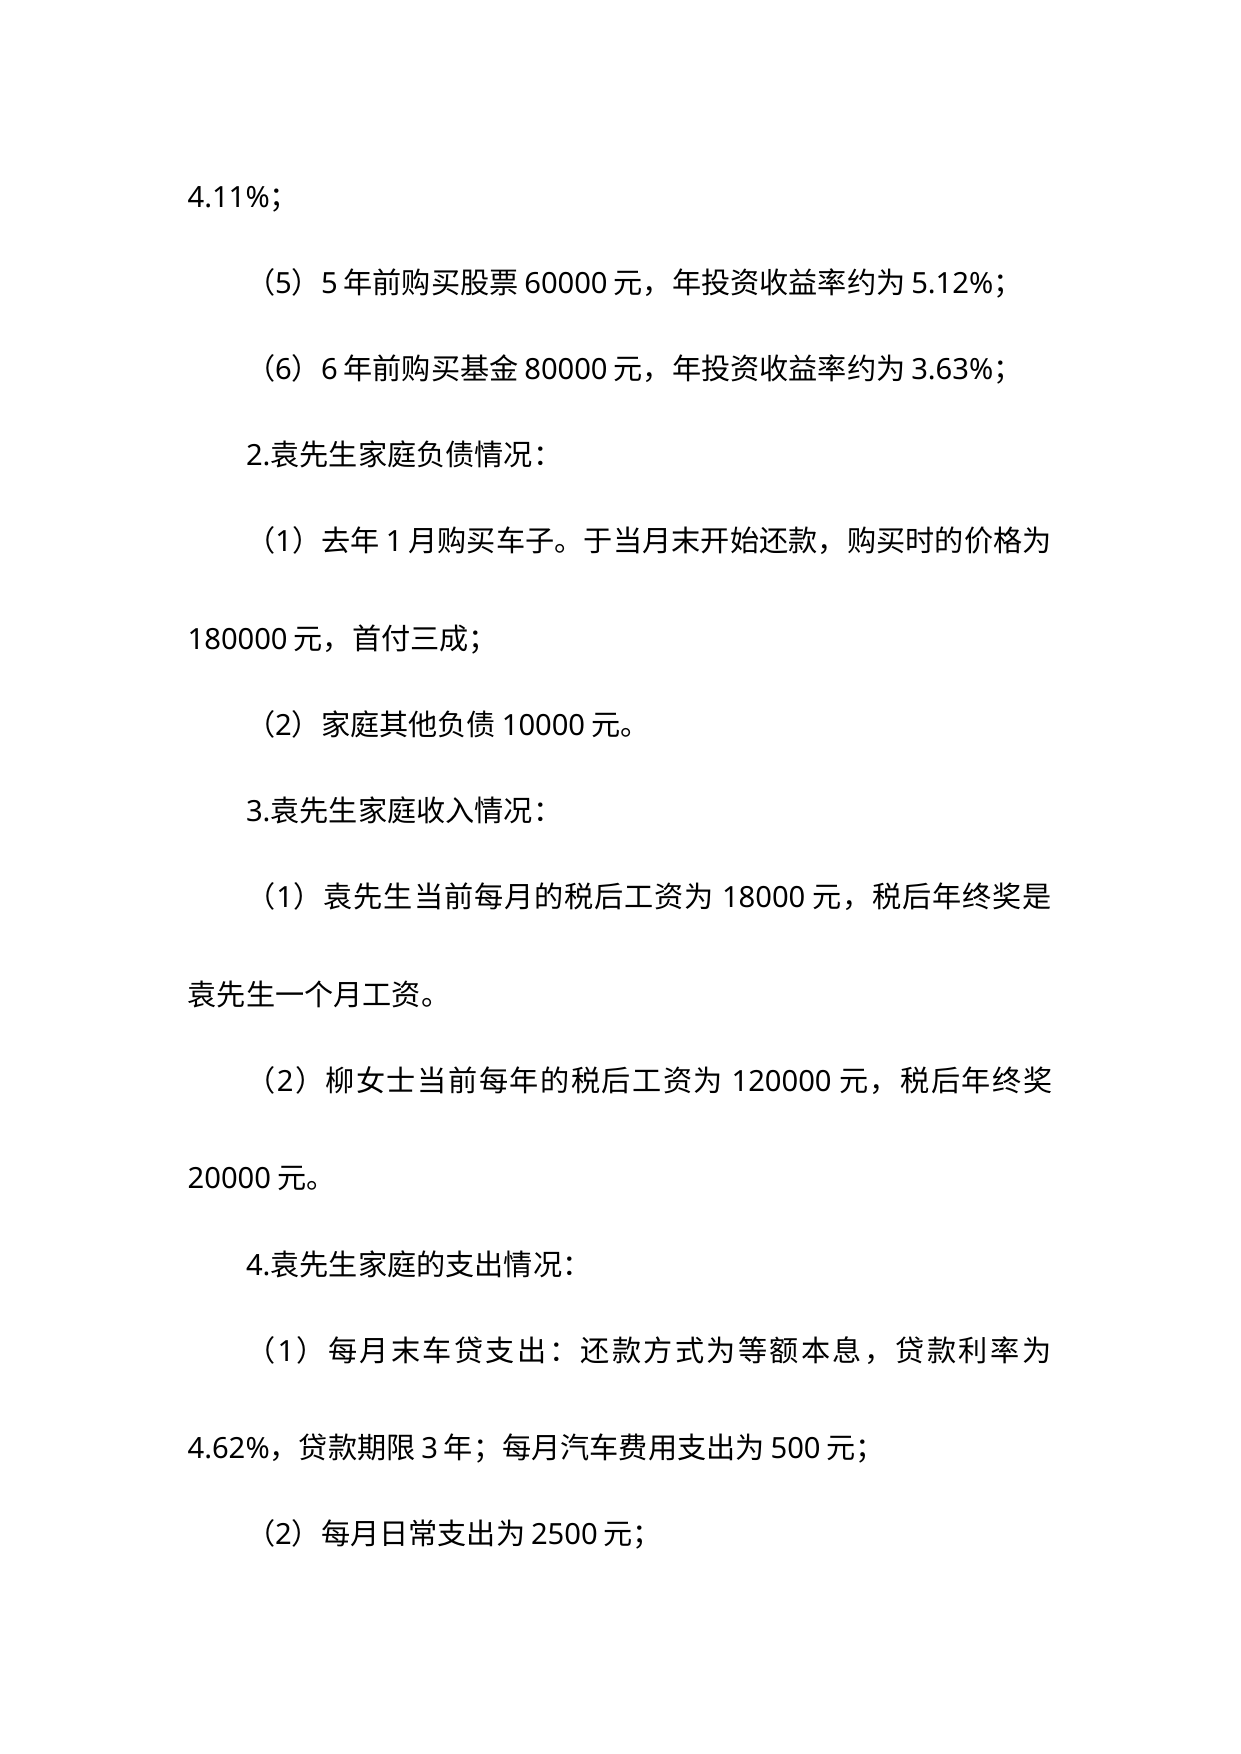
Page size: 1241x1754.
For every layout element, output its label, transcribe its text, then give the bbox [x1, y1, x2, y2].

text （1）去年1月购买车子。于当月末开始还款，购买时的价格为180000元，首付三成； [187, 507, 1053, 669]
text （2）柳女士当前每年的税后工资为120000元，税后年终奖20000元。 [187, 1046, 1053, 1209]
text （2）家庭其他负债10000元。 [187, 690, 1053, 755]
text （6）6年前购买基金80000元，年投资收益率约为3.63%； [187, 334, 1053, 399]
text 2.袁先生家庭负债情况： [187, 420, 1053, 485]
text 4.袁先生家庭的支出情况： [187, 1230, 1053, 1295]
text （1）每月末车贷支出：还款方式为等额本息，贷款利率为4.62%，贷款期限3年；每月汽车费用支出为500元； [187, 1316, 1053, 1478]
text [187, 162, 1053, 227]
text （2）每月日常支出为2500元； [187, 1499, 1053, 1564]
text 3.袁先生家庭收入情况： [187, 776, 1053, 841]
text （5）5年前购买股票60000元，年投资收益率约为5.12%； [187, 248, 1053, 313]
text （1）袁先生当前每月的税后工资为18000元，税后年终奖是袁先生一个月工资。 [187, 862, 1053, 1025]
